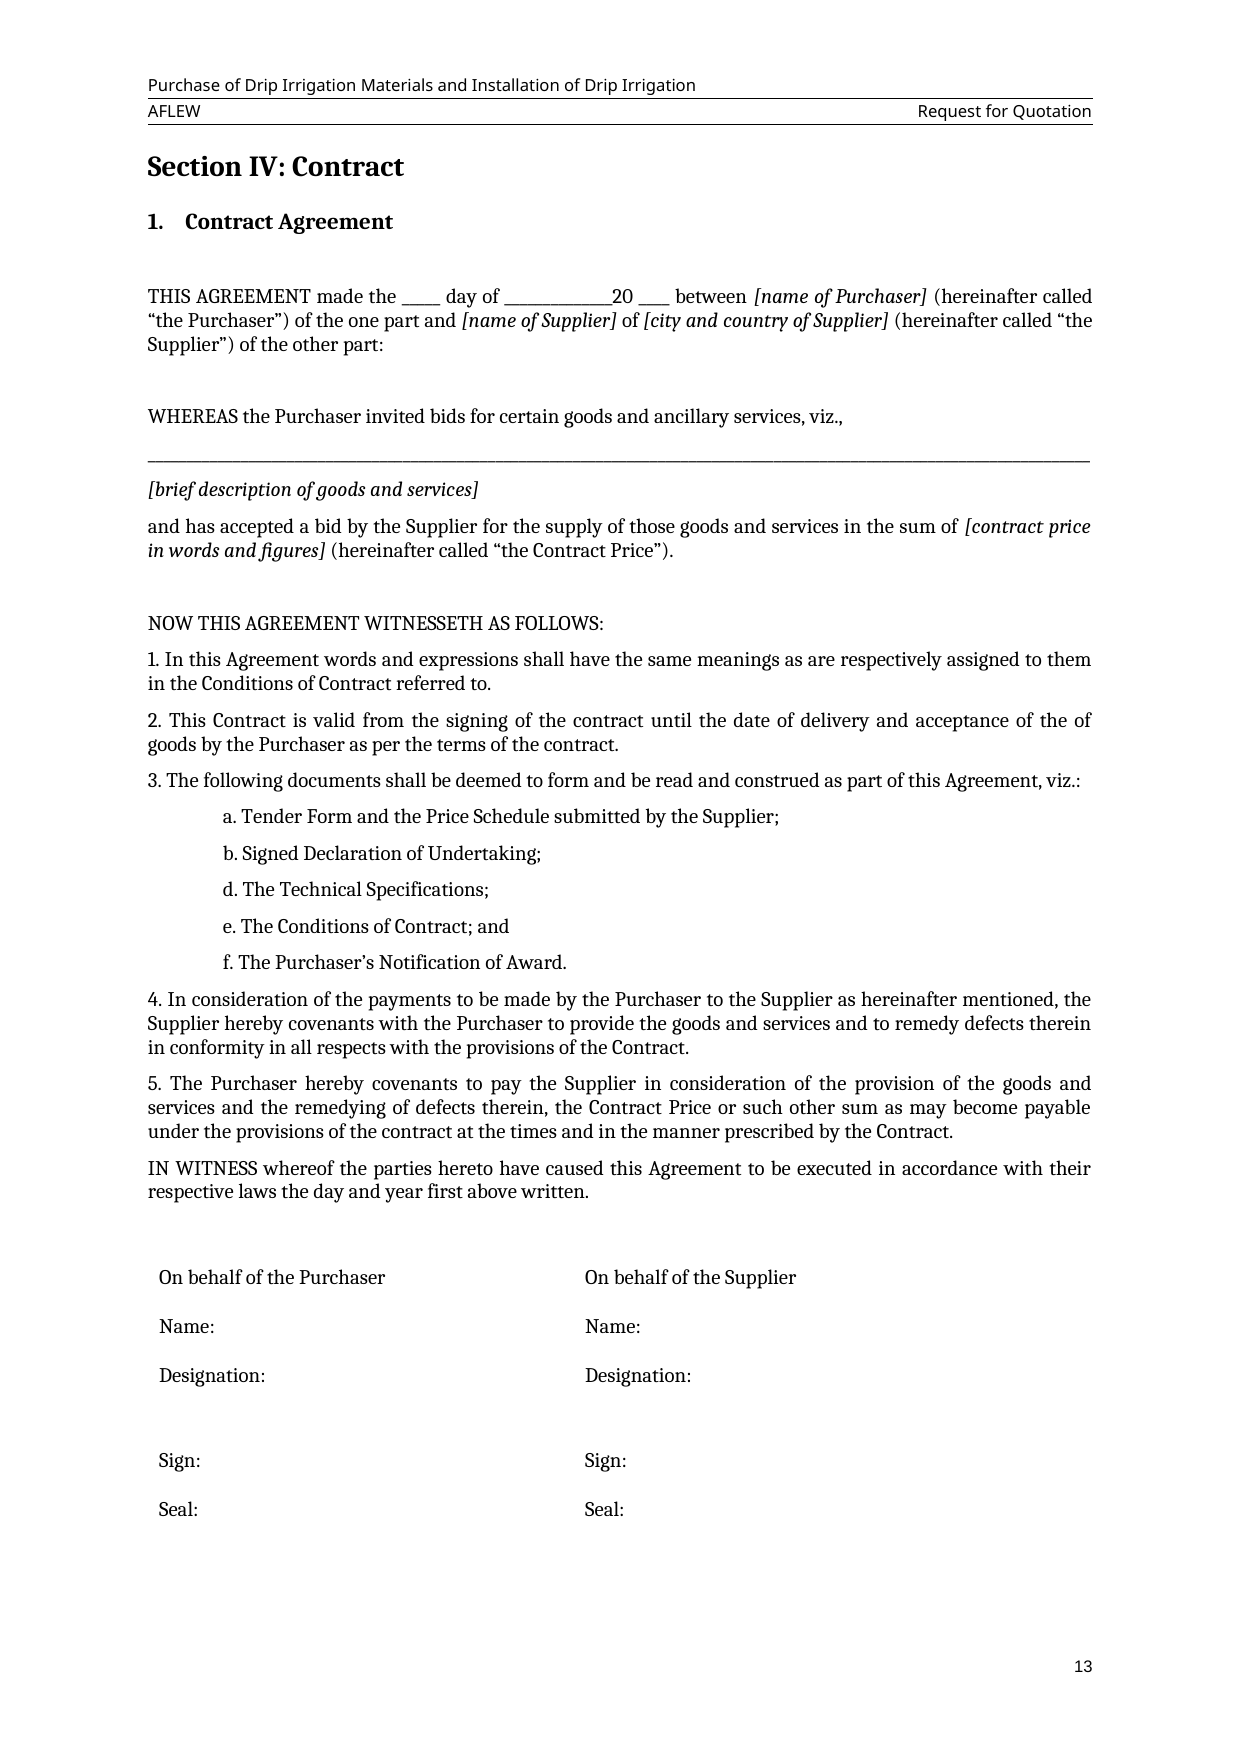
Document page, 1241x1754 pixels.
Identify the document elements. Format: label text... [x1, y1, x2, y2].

text __________________________________________________________________________________________________________________________ [148, 442, 1093, 466]
table_cell Seal: [148, 1485, 574, 1534]
text a. Tender Form and the Price Schedule submitted by the Supplier; [148, 805, 1093, 829]
table_cell Sign: [574, 1400, 1036, 1485]
table_cell Name: [574, 1302, 1036, 1351]
text 1. In this Agreement words and expressions shall have the same meanings as are respectively assigned to them in the Conditions of Contract referred to. [148, 648, 1093, 696]
text 3. The following documents shall be deemed to form and be read and construed as part of this Agreement, viz.: [148, 769, 1093, 793]
text 2. This Contract is valid from the signing of the contract until the date of delivery and acceptance of the of goods by the Purchaser as per the terms of the contract. [148, 708, 1093, 756]
text e. The Conditions of Contract; and [148, 914, 1093, 938]
table_cell Seal: [574, 1485, 1036, 1534]
text THIS AGREEMENT made the _____ day of ______________20 ____ between [name of Purchaser] (hereinafter called “the Purchaser”) of the one part and [name of Supplier] of [city and country of Supplier] (hereinafter called “the Supplier”) of the other part: [148, 284, 1093, 356]
table_header On behalf of the Purchaser [148, 1217, 574, 1302]
text 5. The Purchaser hereby covenants to pay the Supplier in consideration of the provision of the goods and services and the remedying of defects therein, the Contract Price or such other sum as may become payable under the provisions of the contract at the times and in the manner prescribed by the Contract. [148, 1072, 1093, 1144]
text b. Signed Declaration of Undertaking; [148, 842, 1093, 866]
text NOW THIS AGREEMENT WITNESSETH AS FOLLOWS: [148, 611, 1093, 635]
table_cell Designation: [574, 1351, 1036, 1400]
table_header On behalf of the Supplier [574, 1217, 1036, 1302]
table_cell Sign: [148, 1400, 574, 1485]
subtitle Section IV: Contract [148, 150, 1093, 184]
text f. The Purchaser’s Notification of Award. [148, 951, 1093, 975]
text and has accepted a bid by the Supplier for the supply of those goods and services in the sum of [contract price in words and figures] (hereinafter called “the Contract Price”). [148, 514, 1093, 562]
text 4. In consideration of the payments to be made by the Purchaser to the Supplier as hereinafter mentioned, the Supplier hereby covenants with the Purchaser to provide the goods and services and to remedy defects therein in conformity in all respects with the provisions of the Contract. [148, 987, 1093, 1059]
table_cell Designation: [148, 1351, 574, 1400]
table_cell Name: [148, 1302, 574, 1351]
subtitle Contract Agreement [148, 209, 1093, 235]
text WHEREAS the Purchaser invited bids for certain goods and ancillary services, viz., [148, 405, 1093, 429]
text IN WITNESS whereof the parties hereto have caused this Agreement to be executed in accordance with their respective laws the day and year first above written. [148, 1156, 1093, 1204]
text [brief description of goods and services] [148, 478, 1093, 502]
text d. The Technical Specifications; [148, 878, 1093, 902]
